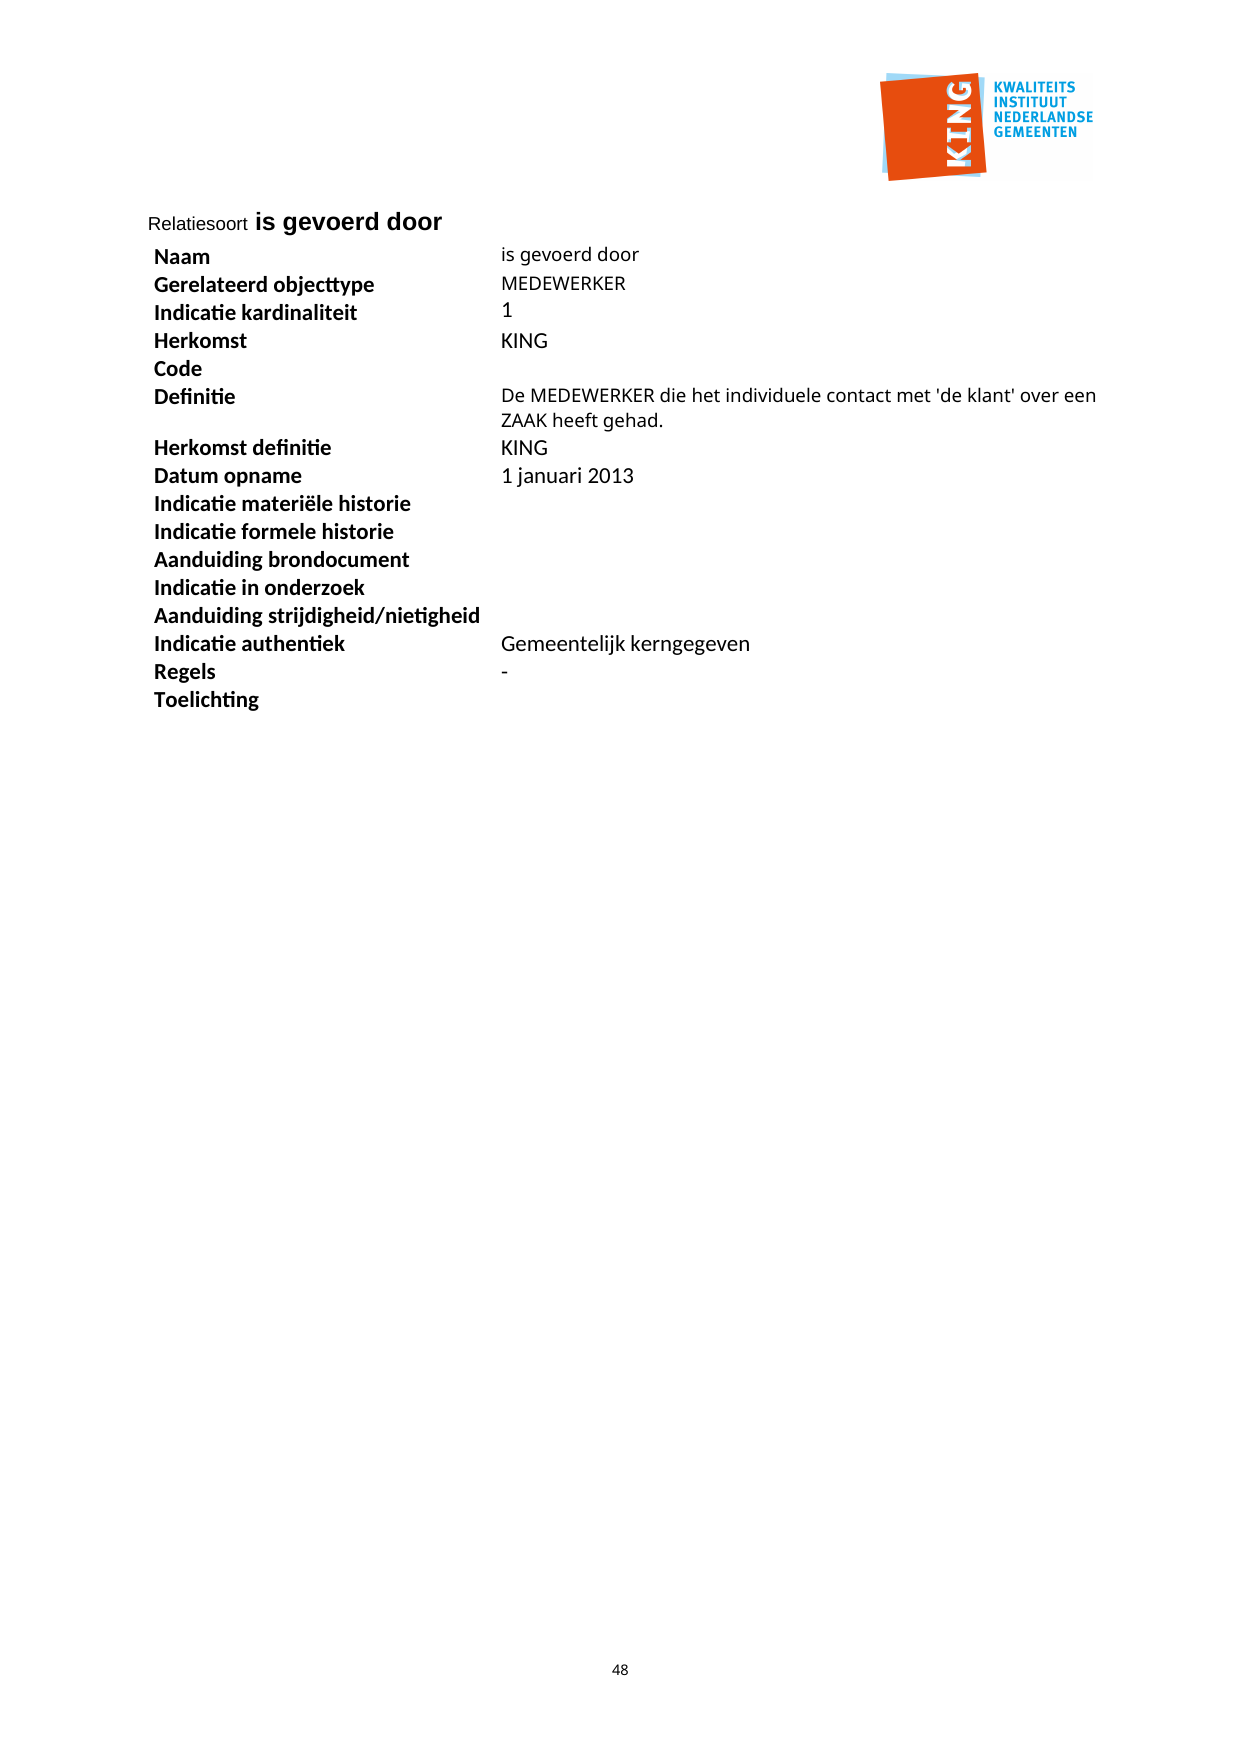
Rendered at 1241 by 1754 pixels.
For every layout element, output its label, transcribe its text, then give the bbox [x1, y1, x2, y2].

picture [880, 73, 1093, 181]
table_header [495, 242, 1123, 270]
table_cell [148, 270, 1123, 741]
text Relatiesoort is gevoerd door [148, 207, 1092, 236]
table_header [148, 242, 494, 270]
